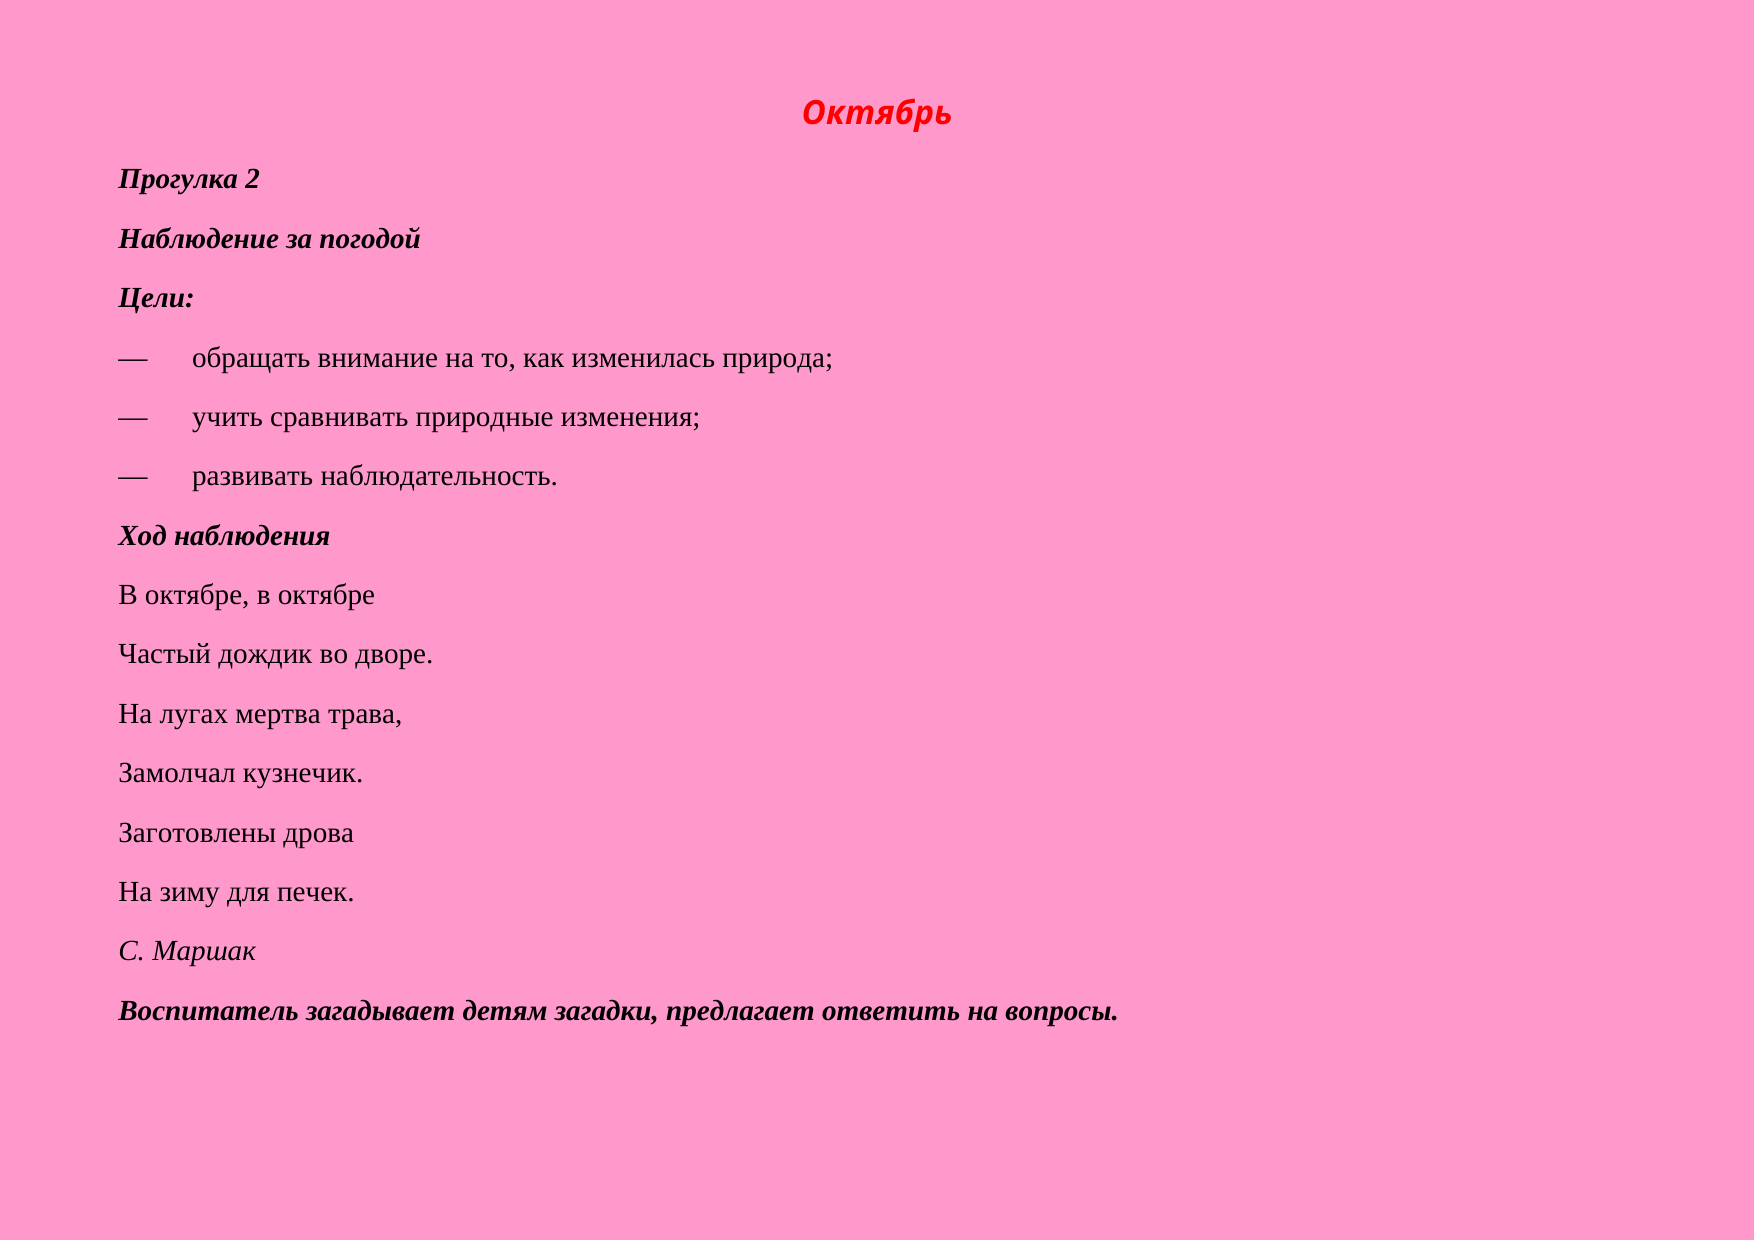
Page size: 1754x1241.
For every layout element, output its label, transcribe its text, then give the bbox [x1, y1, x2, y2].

text В октябре, в октябре [118, 577, 1636, 611]
text Замолчал кузнечик. [118, 755, 1636, 789]
text Заготовлены дрова [118, 815, 1636, 848]
text Частый дождик во дворе. [118, 637, 1636, 670]
text С. Маршак [118, 933, 1636, 967]
text Наблюдение за погодой [118, 221, 1636, 254]
text Прогулка 2 [118, 162, 1636, 195]
text — учить сравнивать природные изменения; [118, 399, 1636, 433]
text На зиму для печек. [118, 874, 1636, 908]
text Цели: [118, 280, 1636, 314]
text Воспитатель загадывает детям загадки, предлагает ответить на вопросы. [118, 993, 1636, 1026]
text На лугах мертва трава, [118, 696, 1636, 729]
text Ход наблюдения [118, 518, 1636, 551]
text — обращать внимание на то, как изменилась природа; [118, 340, 1636, 373]
text Октябрь [118, 88, 1636, 134]
text — развивать наблюдательность. [118, 458, 1636, 492]
